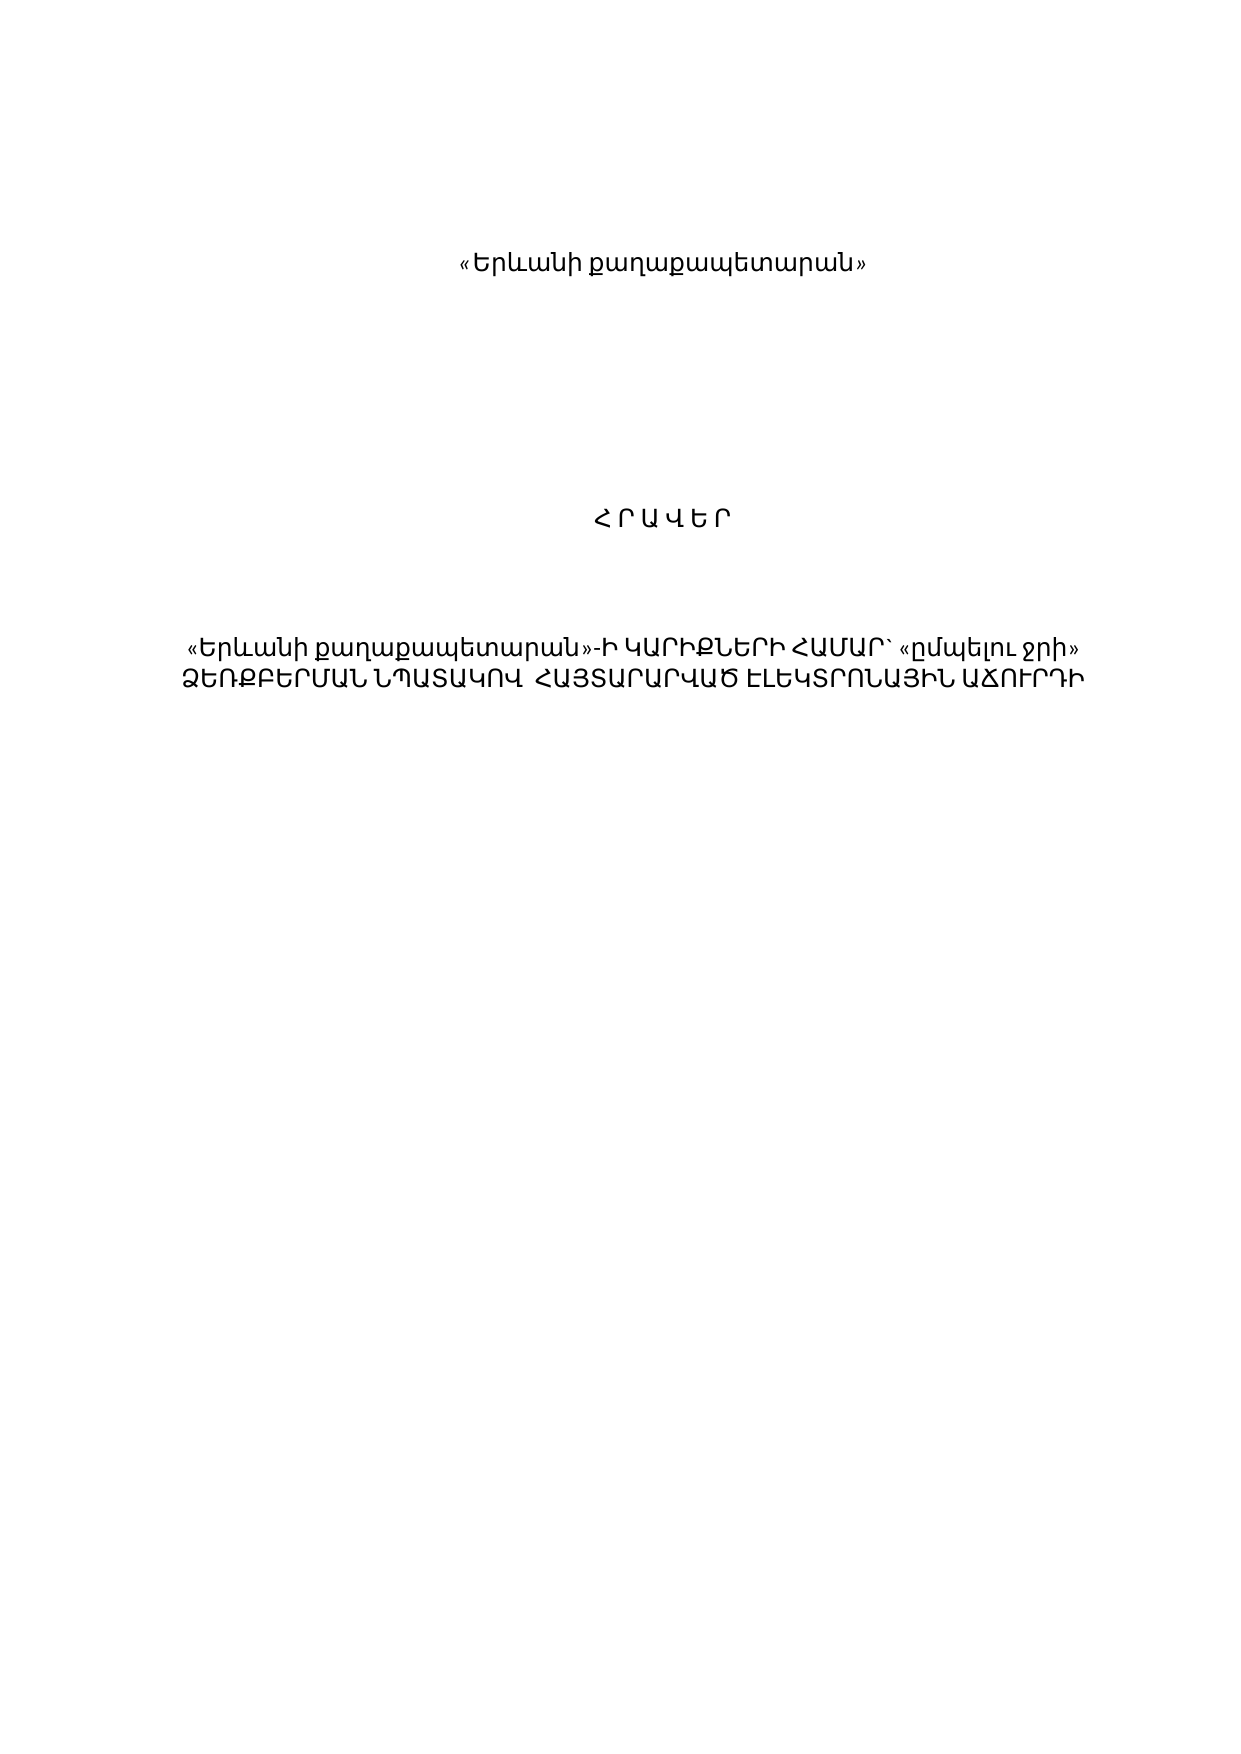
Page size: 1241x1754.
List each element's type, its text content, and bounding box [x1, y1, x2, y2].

text « Երևանի քաղաքապետարան» [94, 247, 1172, 278]
text Հ Ր Ա Վ Ե Ր [94, 503, 1172, 534]
text «Երևանի քաղաքապետարան»-Ի ԿԱՐԻՔՆԵՐԻ ՀԱՄԱՐ` «ըմպելու ջրի» ՁԵՌՔԲԵՐՄԱՆ ՆՊԱՏԱԿՈՎ ՀԱՅՏԱՐԱՐՎԱԾ ԷԼԵԿՏՐՈՆԱՅԻՆ ԱՃՈՒՐԴԻ [94, 632, 1172, 693]
